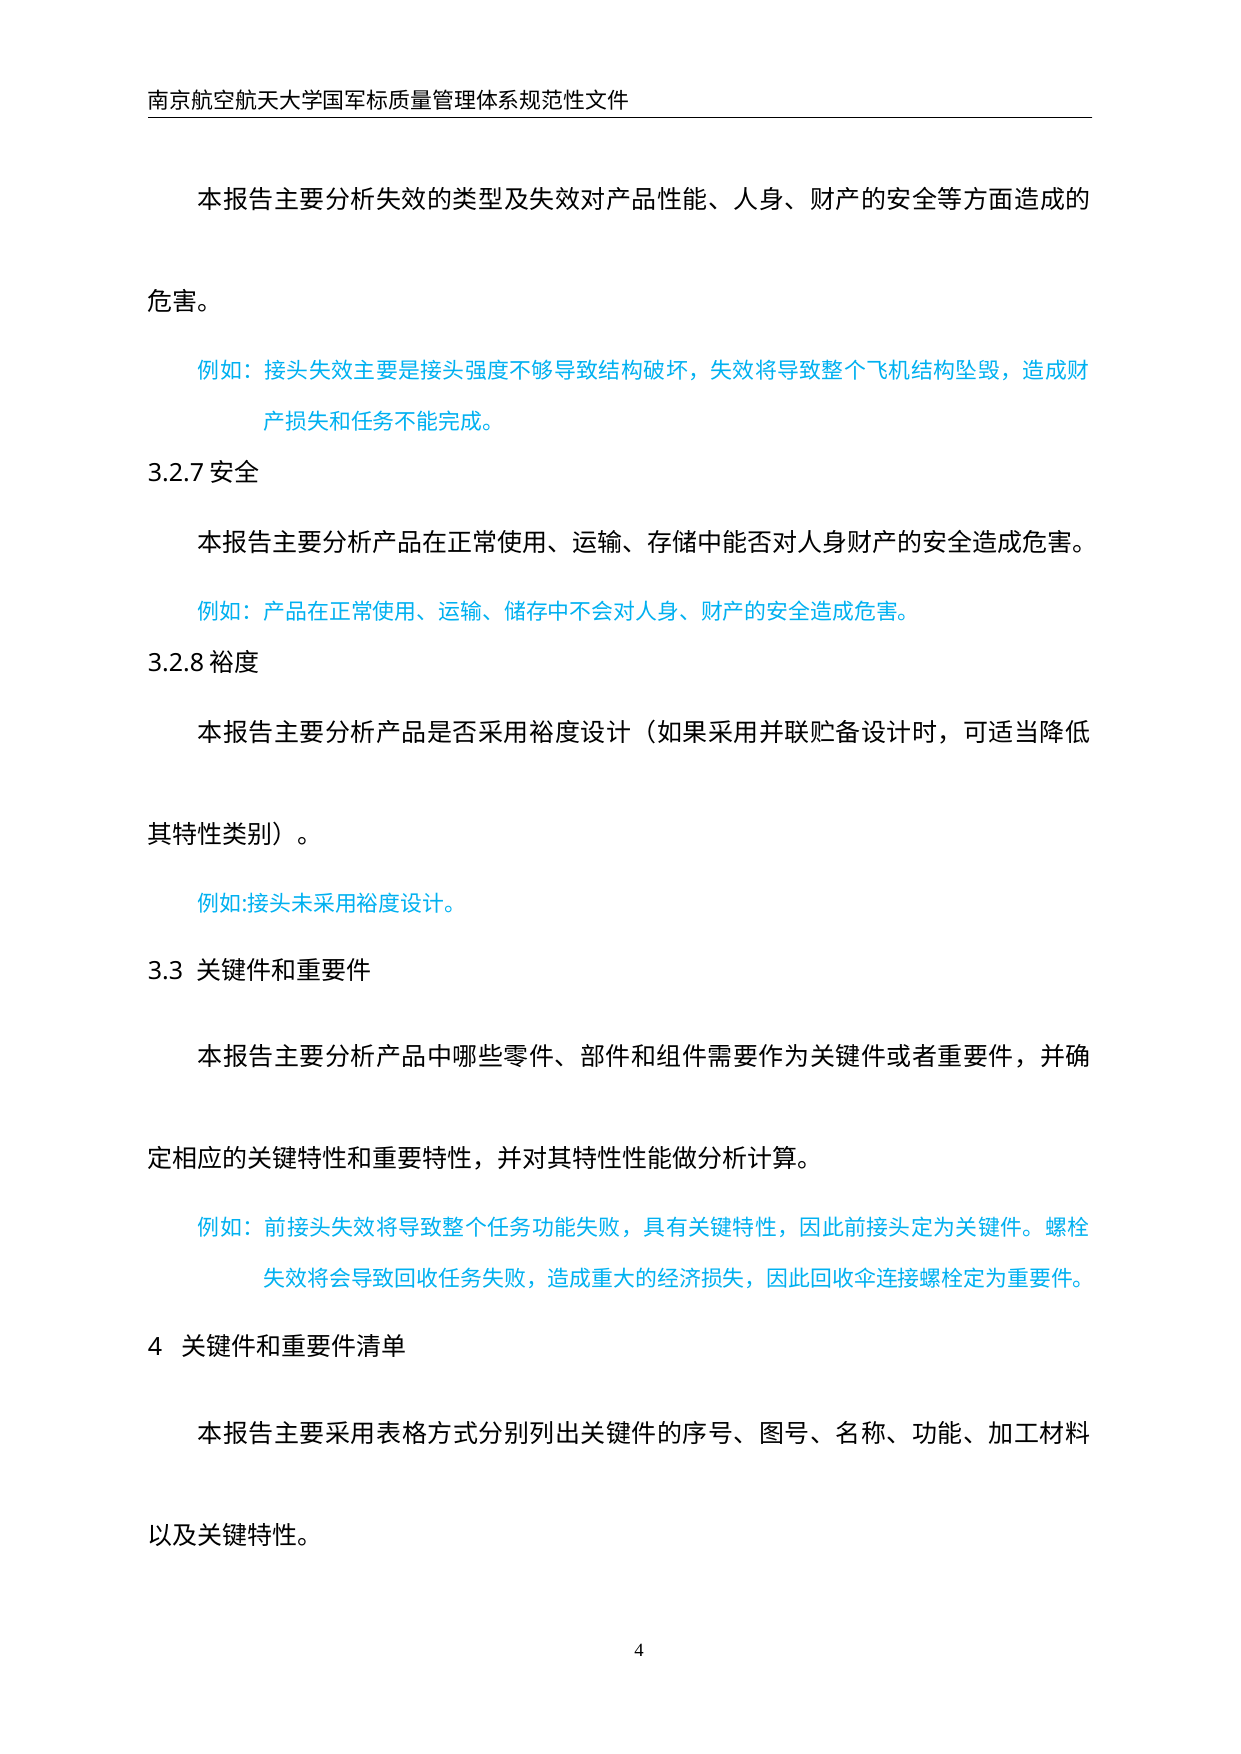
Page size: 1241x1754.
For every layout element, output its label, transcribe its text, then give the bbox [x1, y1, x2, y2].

text 本报告主要分析失效的类型及失效对产品性能、人身、财产的安全等方面造成的危害。 [148, 164, 1092, 334]
text 例如：接头失效主要是接头强度不够导致结构破坏，失效将导致整个飞机结构坠毁，造成财产损失和任务不能完成。 [198, 352, 1092, 437]
text 例如：前接头失效将导致整个任务功能失败，具有关键特性，因此前接头定为关键件。螺栓失效将会导致回收任务失败，造成重大的经济损失，因此回收伞连接螺栓定为重要件。 [198, 1209, 1092, 1294]
text 本报告主要采用表格方式分别列出关键件的序号、图号、名称、功能、加工材料以及关键特性。 [148, 1398, 1092, 1568]
text 本报告主要分析产品在正常使用、运输、存储中能否对人身财产的安全造成危害。 [148, 507, 1092, 575]
subtitle 3.2.8裕度 [148, 643, 1092, 679]
subtitle 关键件和重要件清单 [148, 1326, 1092, 1363]
text 例如:接头未采用裕度设计。 [198, 885, 1092, 919]
text 例如：产品在正常使用、运输、储存中不会对人身、财产的安全造成危害。 [198, 593, 1092, 627]
subtitle 3.2.7安全 [148, 452, 1092, 489]
text 本报告主要分析产品中哪些零件、部件和组件需要作为关键件或者重要件，并确定相应的关键特性和重要特性，并对其特性性能做分析计算。 [148, 1021, 1092, 1191]
text 本报告主要分析产品是否采用裕度设计（如果采用并联贮备设计时，可适当降低其特性类别）。 [148, 697, 1092, 867]
subtitle 3.3 关键件和重要件 [148, 935, 1092, 1003]
